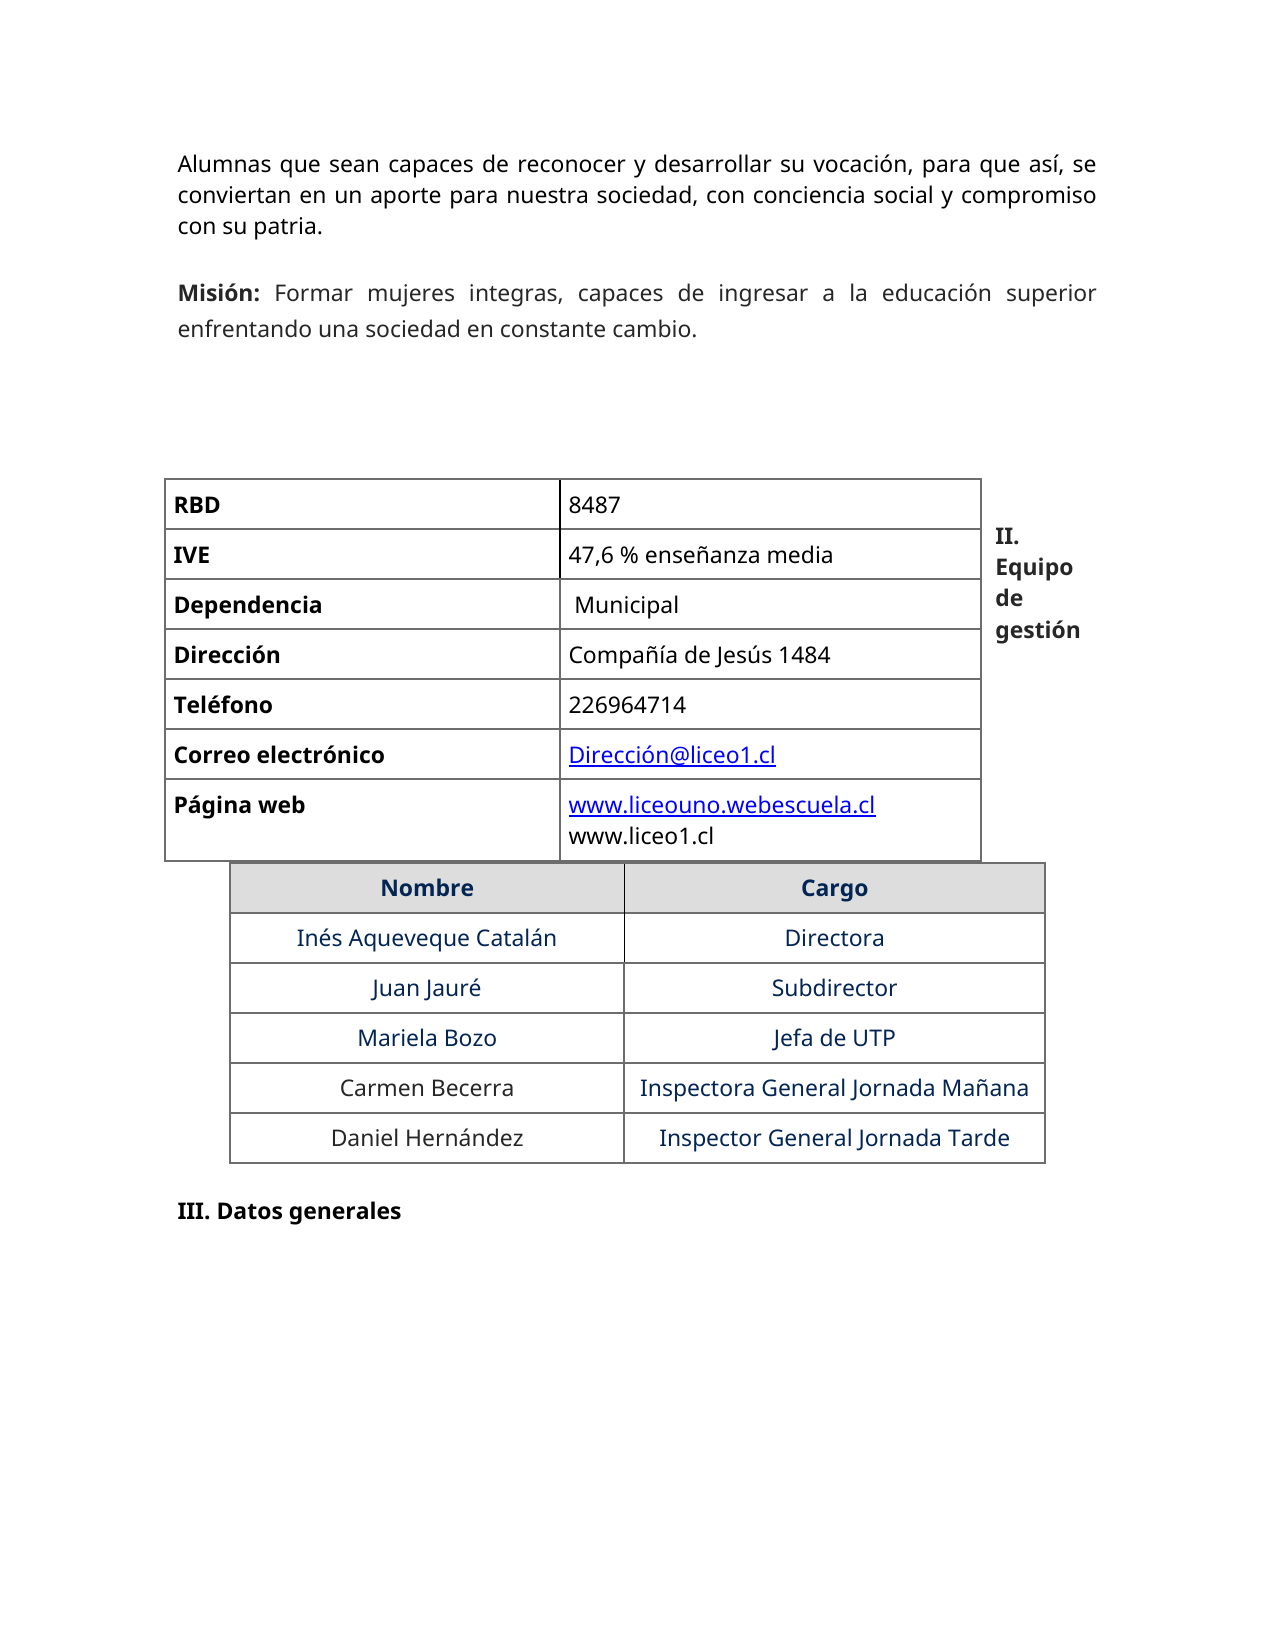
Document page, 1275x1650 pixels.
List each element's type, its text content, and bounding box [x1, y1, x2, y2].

table_cell IVE [166, 530, 559, 578]
table_cell Daniel Hernández [231, 1114, 623, 1162]
table_cell Dirección@liceo1.cl [561, 730, 980, 778]
table_cell Inspector General Jornada Tarde [625, 1114, 1044, 1162]
table_cell Municipal [561, 580, 980, 628]
table_header Nombre [231, 864, 624, 912]
table_cell Teléfono [166, 680, 559, 728]
table_cell Carmen Becerra [231, 1064, 623, 1112]
table_cell Subdirector [625, 964, 1044, 1012]
table_cell 47,6 % enseñanza media [561, 530, 980, 578]
table_cell Juan Jauré [231, 964, 623, 1012]
table_cell Compañía de Jesús 1484 [561, 630, 980, 678]
table_cell 226964714 [561, 680, 980, 728]
table_cell Dirección [166, 630, 559, 678]
text Alumnas que sean capaces de reconocer y desarrollar su vocación, para que así, se conviertan en un aporte para nuestra sociedad, con conciencia social y compromiso con su patria. [177, 148, 1098, 241]
table_cell Directora [625, 914, 1044, 962]
table_cell Inspectora General Jornada Mañana [625, 1064, 1044, 1112]
table_header RBD [166, 480, 559, 528]
text III. Datos generales [177, 1195, 1098, 1226]
table_cell Correo electrónico [166, 730, 559, 778]
table_cell Dependencia [166, 580, 559, 628]
text II. Equipo de gestión [982, 520, 1098, 645]
table_cell Página web [166, 780, 559, 859]
table_header Cargo [625, 864, 1044, 912]
table_cell Mariela Bozo [231, 1014, 623, 1062]
table_cell www.liceouno.webescuela.cl www.liceo1.cl [561, 780, 980, 859]
table_cell Jefa de UTP [625, 1014, 1044, 1062]
table_header 8487 [561, 480, 980, 528]
table_cell Inés Aqueveque Catalán [231, 914, 624, 962]
text Misión: Formar mujeres integras, capaces de ingresar a la educación superior enfrentando una sociedad en constante cambio. [177, 277, 1098, 344]
